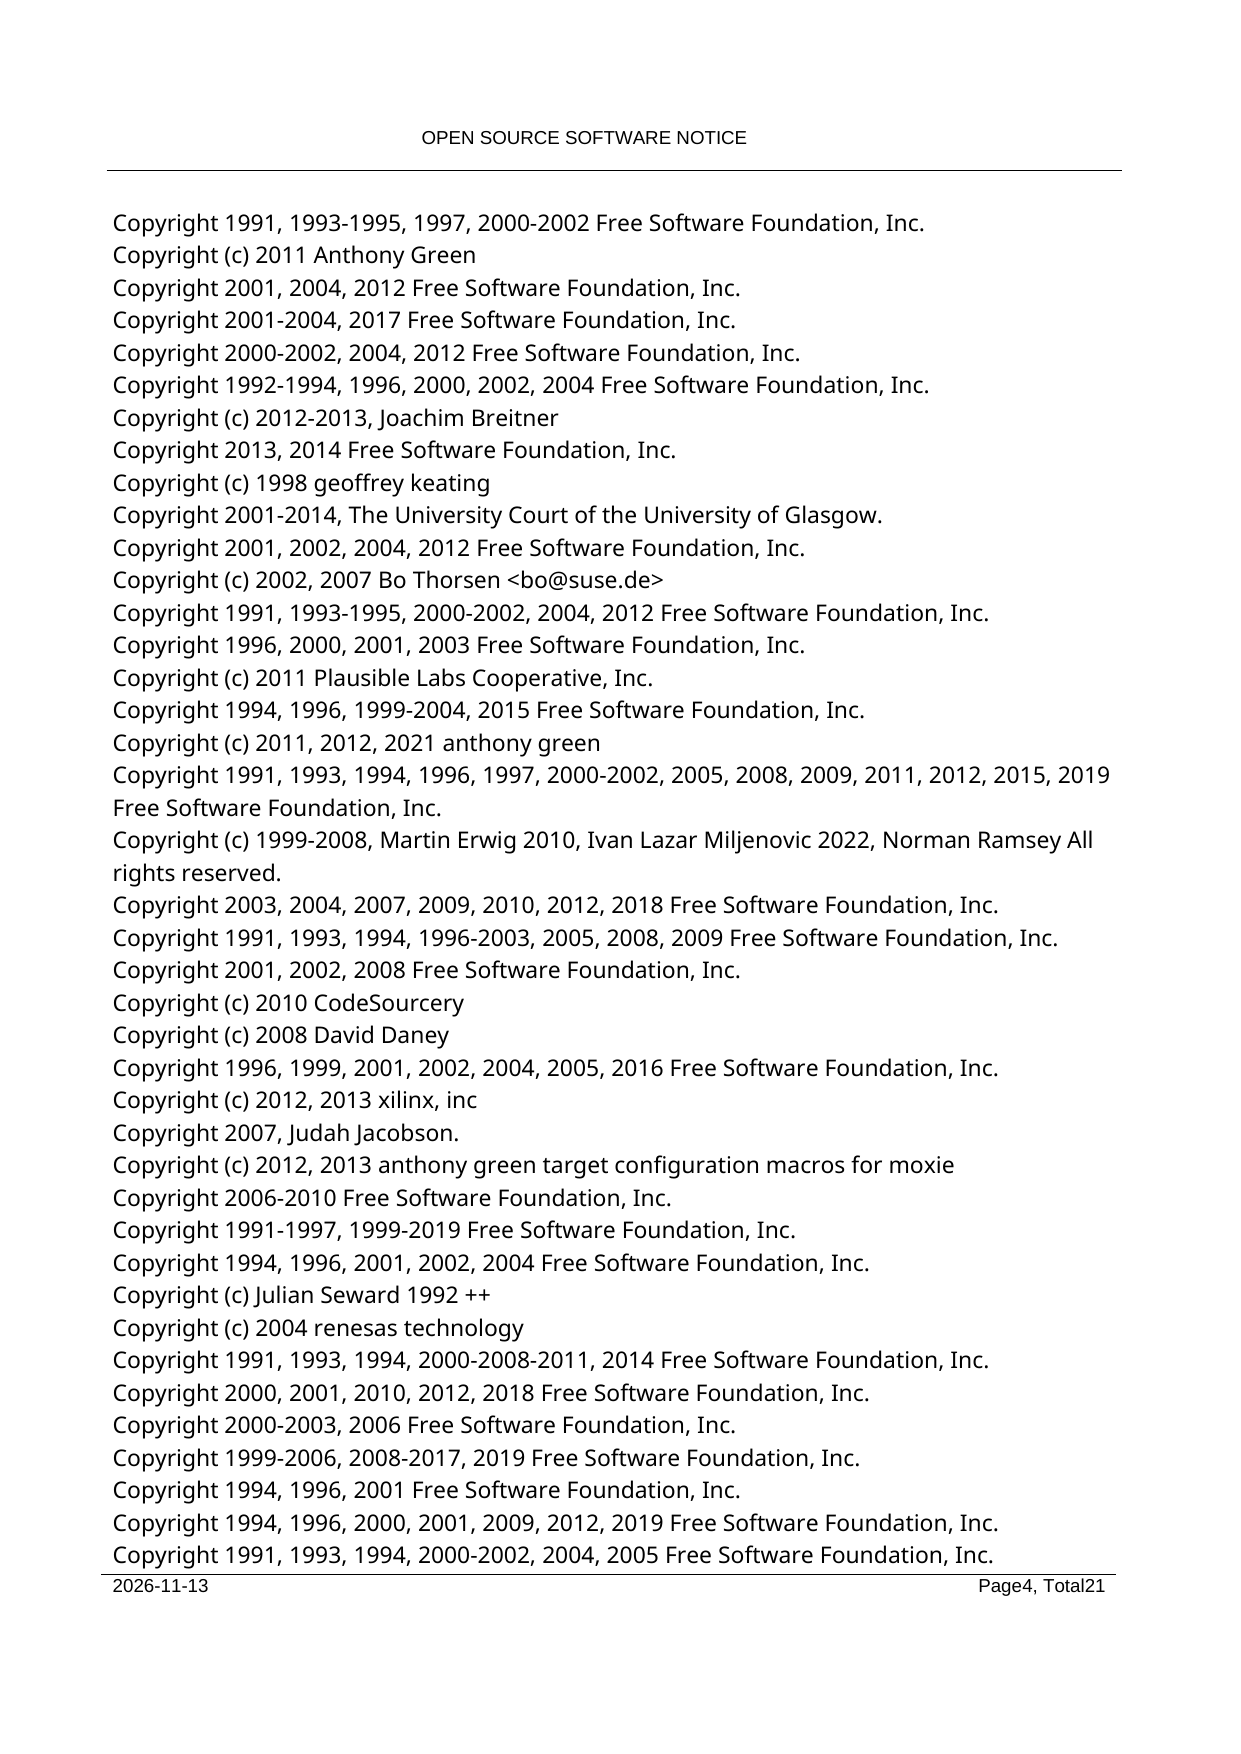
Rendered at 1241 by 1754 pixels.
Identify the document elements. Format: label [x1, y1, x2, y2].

text [112, 206, 1128, 1571]
